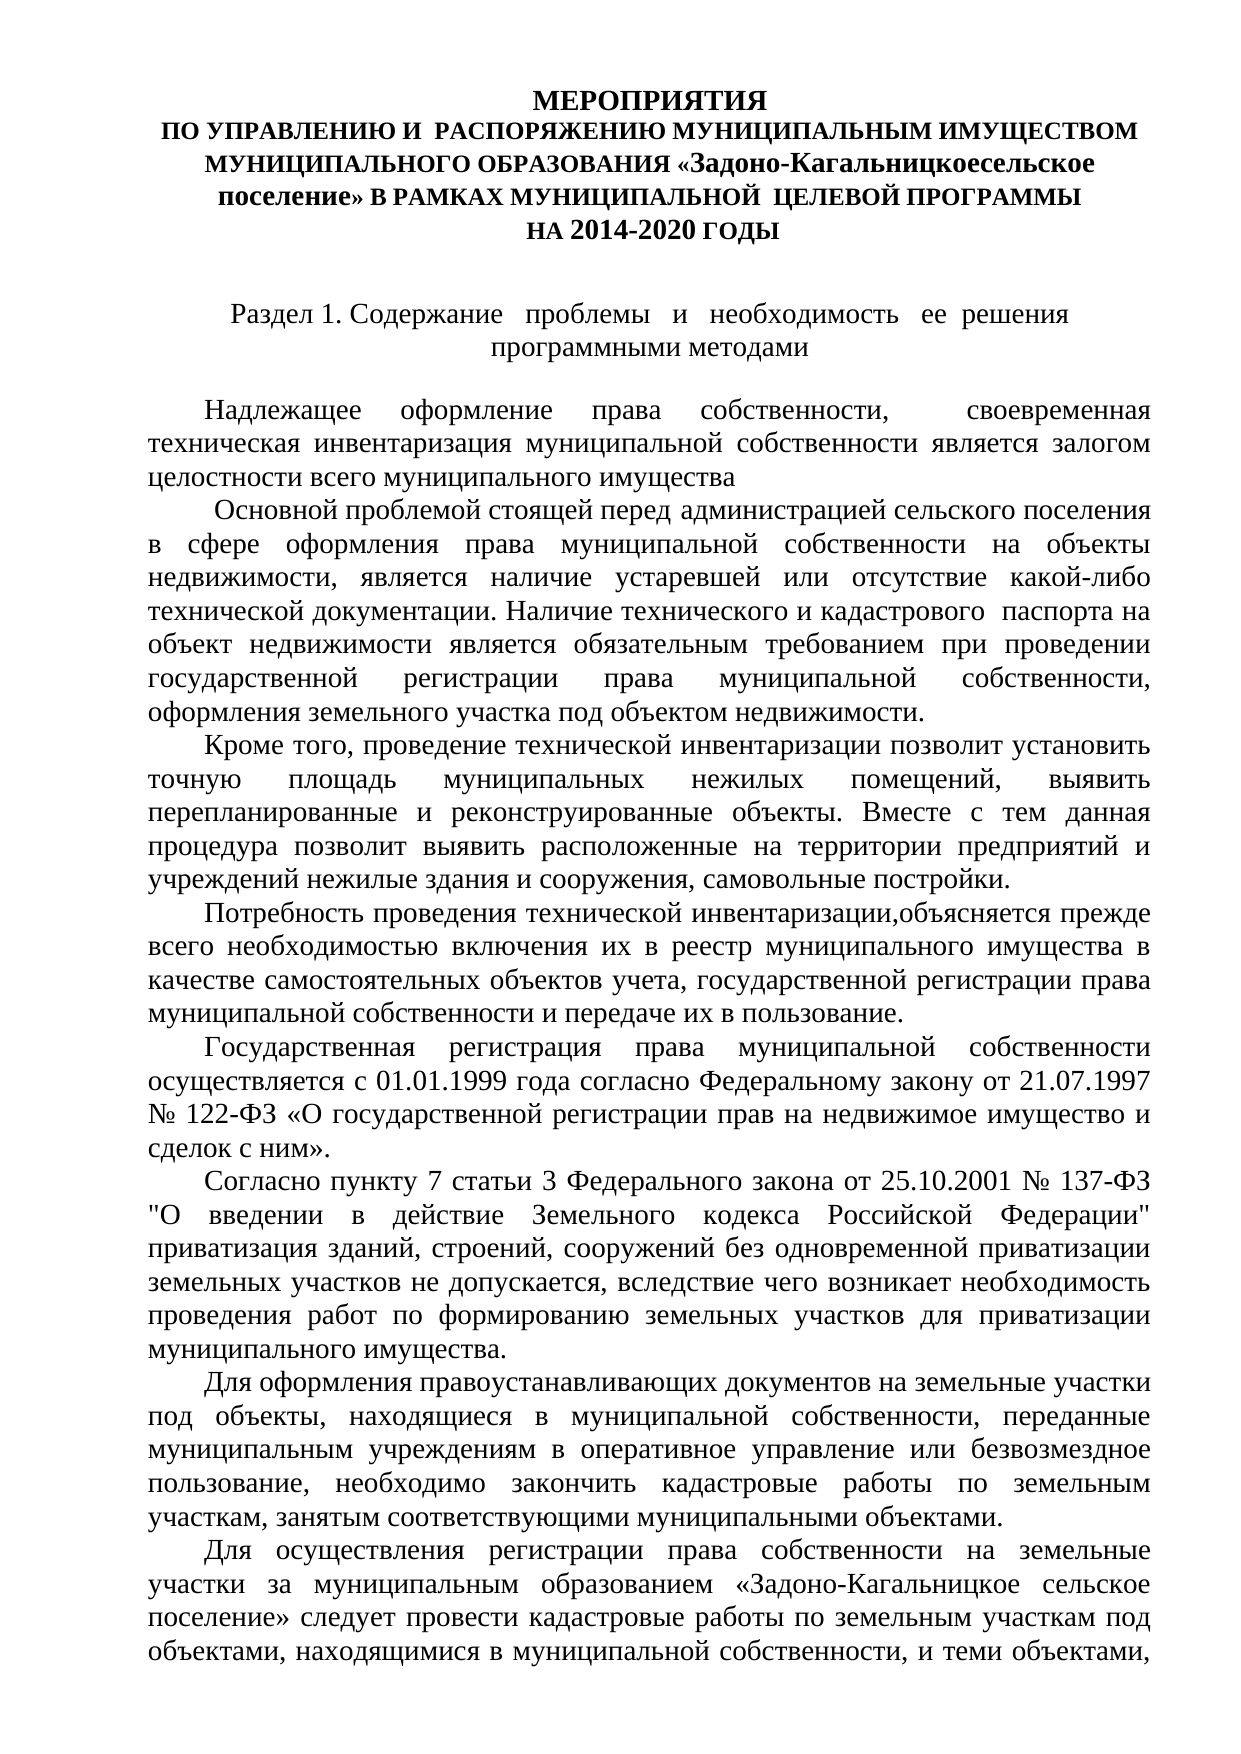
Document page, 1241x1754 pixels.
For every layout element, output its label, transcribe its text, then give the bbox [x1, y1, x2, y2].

text Согласно пункту 7 статьи 3 Федерального закона от 25.10.2001 № 137-ФЗ "О введении в действие Земельного кодекса Российской Федерации" приватизация зданий, строений, сооружений без одновременной приватизации земельных участков не допускается, вследствие чего возникает необходимость проведения работ по формированию земельных участков для приватизации муниципального имущества. [148, 1163, 1152, 1364]
text Кроме того, проведение технической инвентаризации позволит установить точную площадь муниципальных нежилых помещений, выявить перепланированные и реконструированные объекты. Вместе с тем данная процедура позволит выявить расположенные на территории предприятий и учреждений нежилые здания и сооружения, самовольные постройки. [148, 727, 1152, 895]
text Государственная регистрация права муниципальной собственности осуществляется с 01.01.1999 года согласно Федеральному закону от 21.07.1997 № 122-ФЗ «О государственной регистрации прав на недвижимое имущество и сделок с ним». [148, 1029, 1152, 1163]
text Для оформления правоустанавливающих документов на земельные участки под объекты, находящиеся в муниципальной собственности, переданные муниципальным учреждениям в оперативное управление или безвозмездное пользование, необходимо закончить кадастровые работы по земельным участкам, занятым соответствующими муниципальными объектами. [148, 1364, 1152, 1532]
text Надлежащее оформление права собственности, своевременная техническая инвентаризация муниципальной собственности является залогом целостности всего муниципального имущества [148, 392, 1152, 492]
text НА 2014-2020 ГОДЫ [148, 212, 1152, 246]
text Раздел 1. Содержание проблемы и необходимость ее решения программными методами [148, 296, 1152, 363]
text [148, 1532, 1152, 1666]
text Основной проблемой стоящей перед администрацией сельского поселения в сфере оформления права муниципальной собственности на объекты недвижимости, является наличие устаревшей или отсутствие какой-либо технической документации. Наличие технического и кадастрового паспорта на объект недвижимости является обязательным требованием при проведении государственной регистрации права муниципальной собственности, оформления земельного участка под объектом недвижимости. [148, 492, 1152, 727]
text Потребность проведения технической инвентаризации,объясняется прежде всего необходимостью включения их в реестр муниципального имущества в качестве самостоятельных объектов учета, государственной регистрации права муниципальной собственности и передаче их в пользование. [148, 895, 1152, 1029]
text МЕРОПРИЯТИЯ [148, 83, 1152, 116]
text ПО УПРАВЛЕНИЮ И РАСПОРЯЖЕНИЮ МУНИЦИПАЛЬНЫМ ИМУЩЕСТВОМ МУНИЦИПАЛЬНОГО ОБРАЗОВАНИЯ «Задоно-Кагальницкоесельское поселение» В РАМКАХ МУНИЦИПАЛЬНОЙ ЦЕЛЕВОЙ ПРОГРАММЫ [148, 116, 1152, 212]
